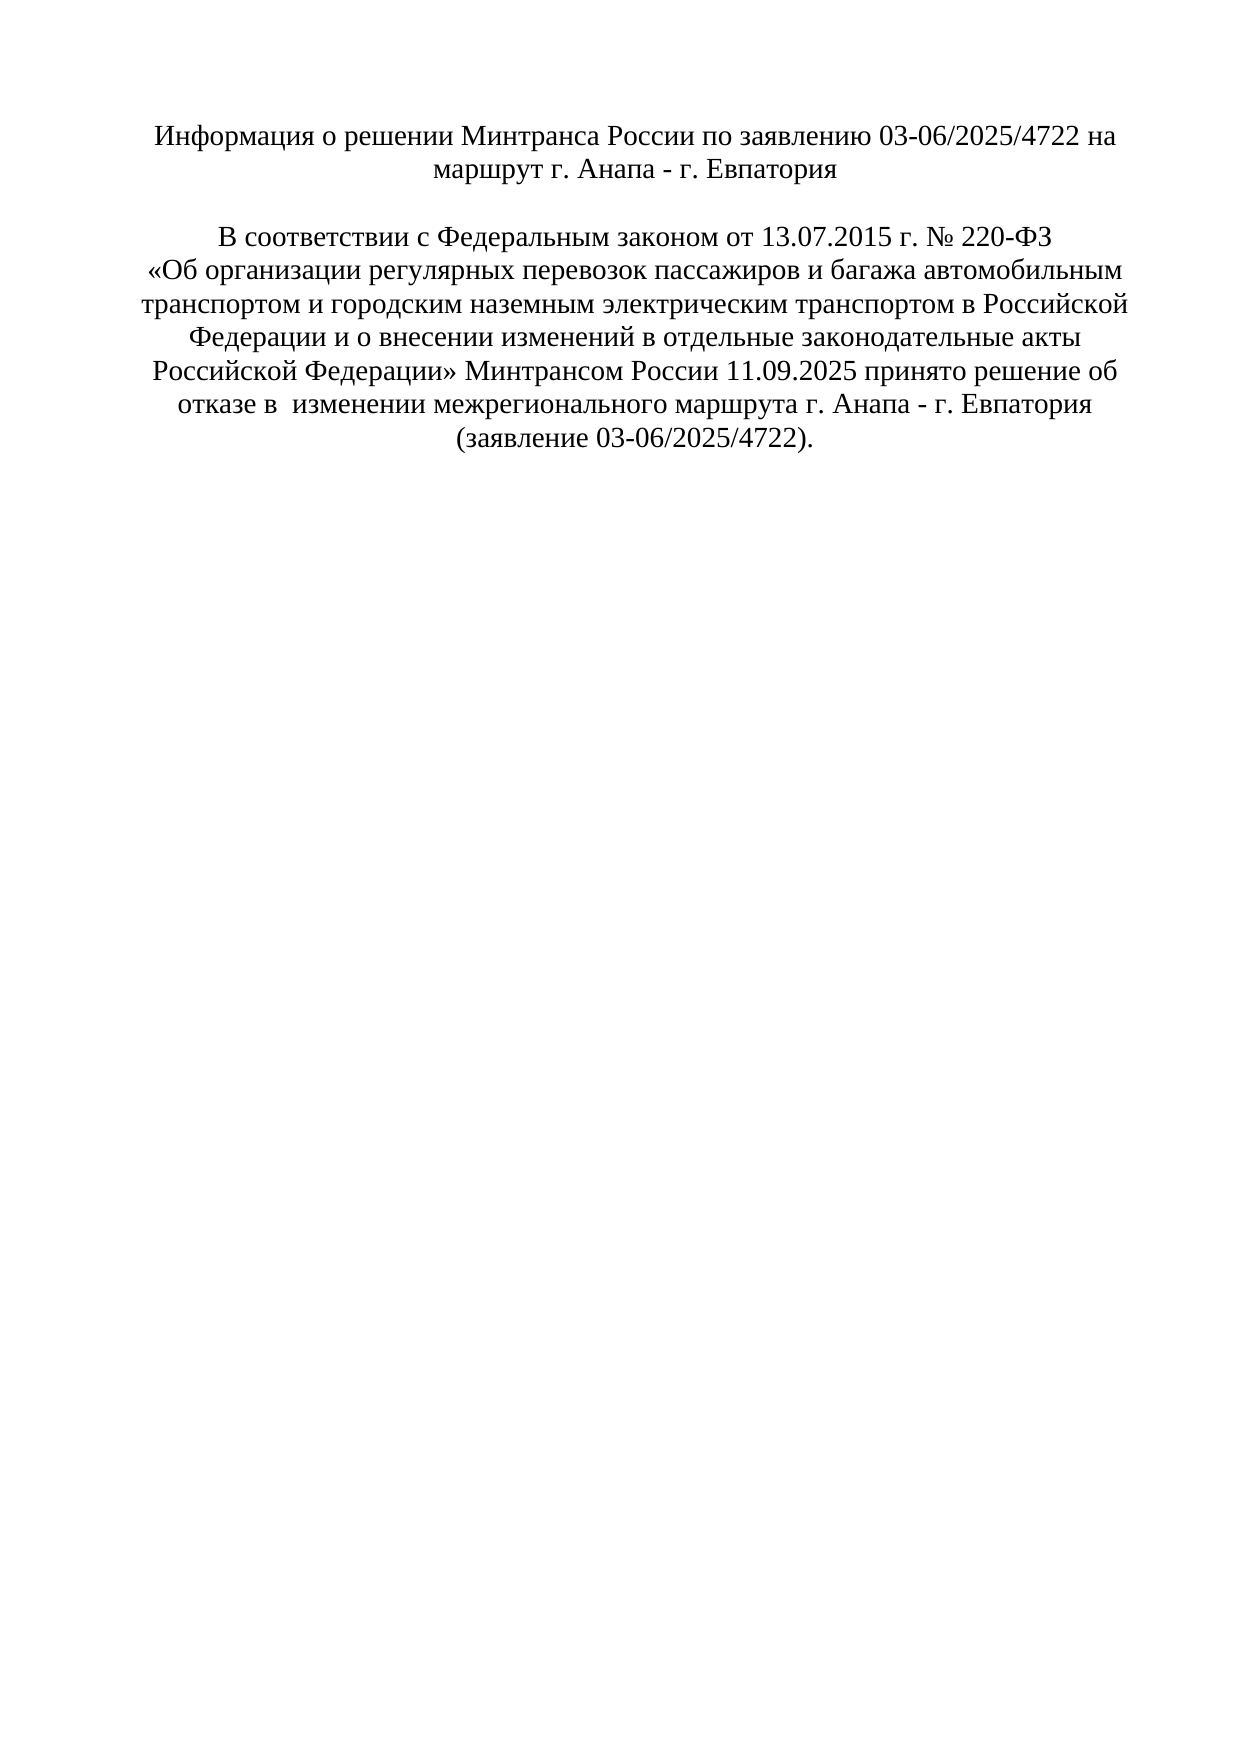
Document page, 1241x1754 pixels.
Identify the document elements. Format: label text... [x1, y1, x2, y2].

text Информация о решении Минтранса России по заявлению 03-06/2025/4722 на маршрут г. Анапа - г. Евпатория [118, 118, 1152, 185]
text В соответствии с Федеральным законом от 13.07.2015 г. № 220-ФЗ «Об организации регулярных перевозок пассажиров и багажа автомобильным транспортом и городским наземным электрическим транспортом в Российской Федерации и о внесении изменений в отдельные законодательные акты Российской Федерации» Минтрансом России 11.09.2025 принято решение об отказе в изменении межрегионального маршрута г. Анапа - г. Евпатория (заявление 03-06/2025/4722). [118, 219, 1152, 453]
